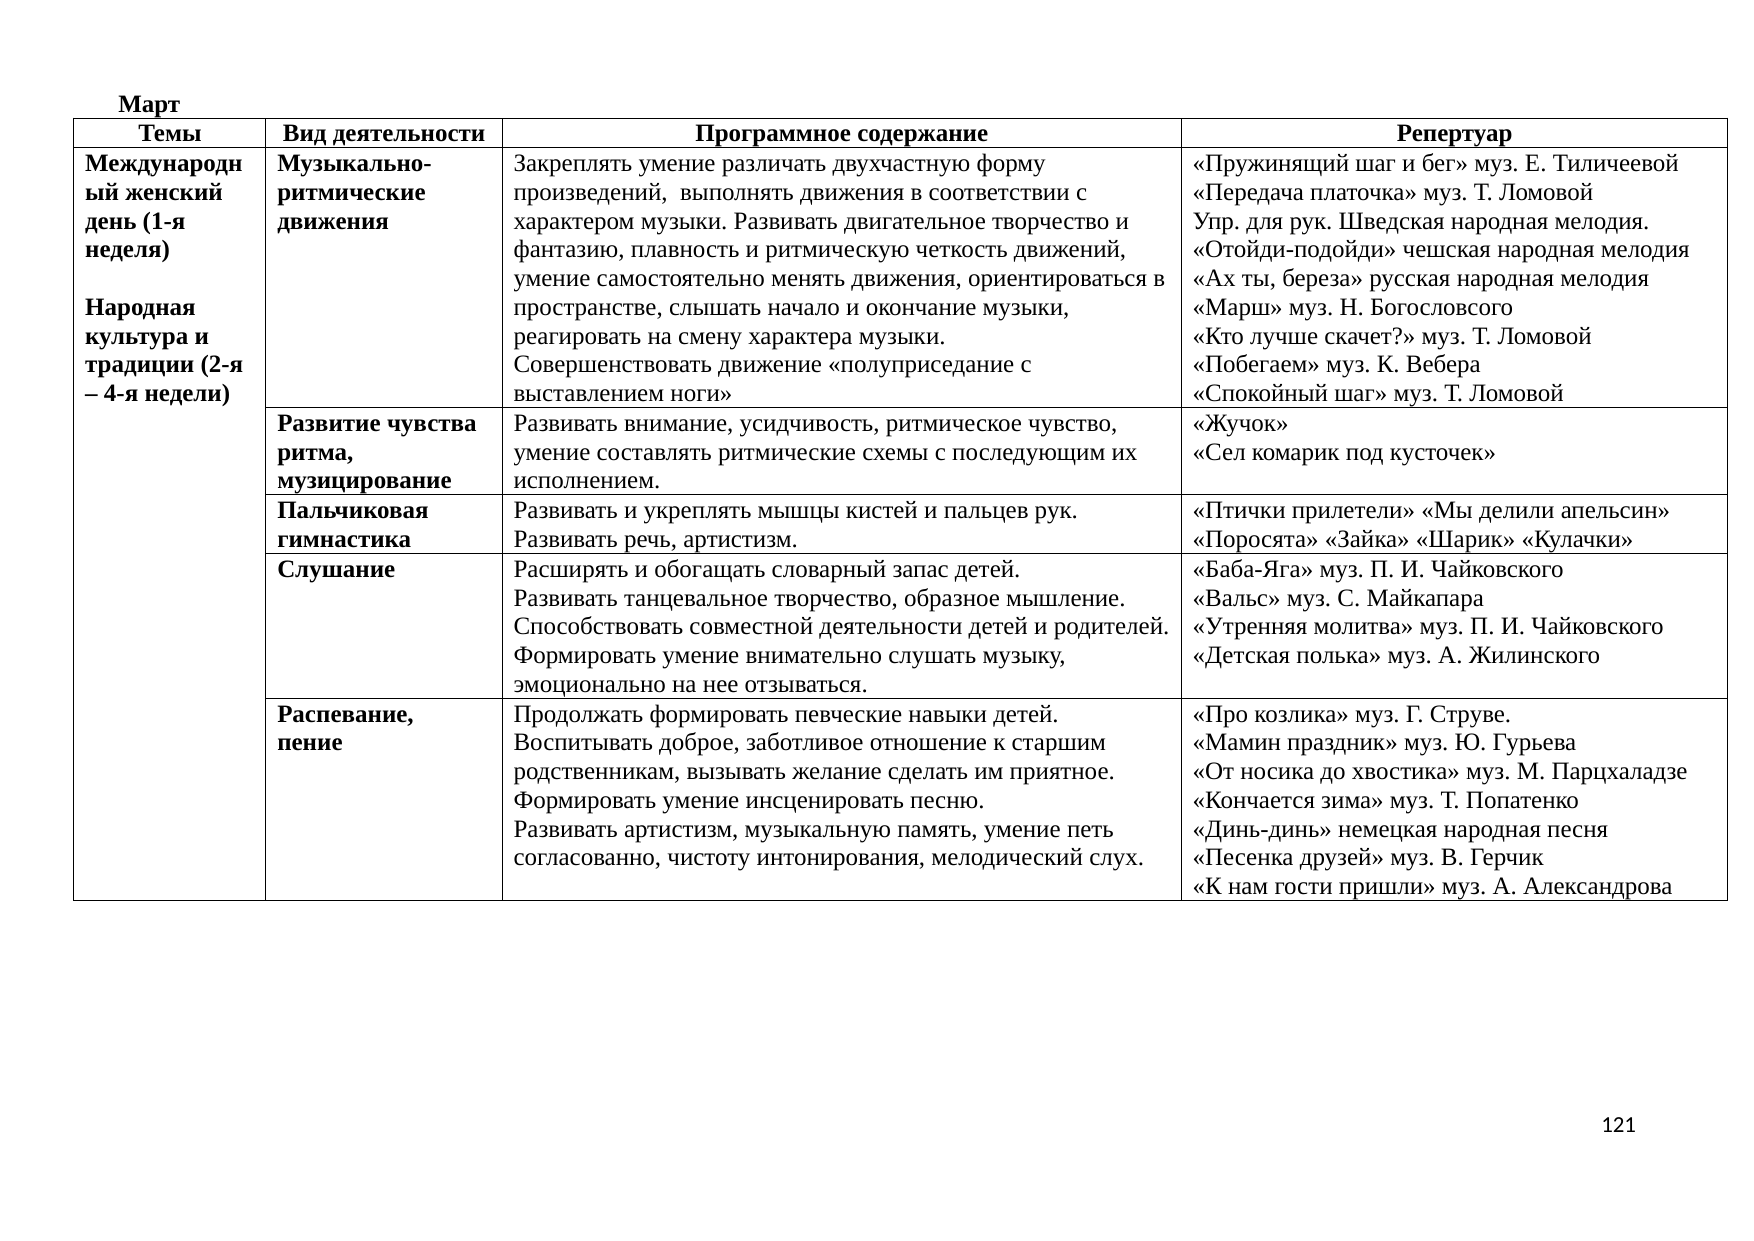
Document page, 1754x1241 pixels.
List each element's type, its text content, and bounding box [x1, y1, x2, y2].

table_cell Расширять и обогащать словарный запас детей. Развивать танцевальное творчество, образное мышление. Способствовать совместной деятельности детей и родителей. Формировать умение внимательно слушать музыку, эмоционально на нее отзываться. [503, 554, 1181, 698]
table_cell «Баба-Яга» муз. П. И. Чайковского «Вальс» муз. С. Майкапара «Утренняя молитва» муз. П. И. Чайковского «Детская полька» муз. А. Жилинского [1182, 554, 1727, 698]
table_cell Продолжать формировать певческие навыки детей. Воспитывать доброе, заботливое отношение к старшим родственникам, вызывать желание сделать им приятное. Формировать умение инсценировать песню. Развивать артистизм, музыкальную память, умение петь согласованно, чистоту интонирования, мелодический слух. [503, 699, 1181, 900]
table_cell «Жучок» «Сел комарик под кусточек» [1182, 408, 1727, 494]
table_cell Развитие чувства ритма, музицирование [266, 408, 502, 494]
table_cell Развивать внимание, усидчивость, ритмическое чувство, умение составлять ритмические схемы с последующим их исполнением. [503, 408, 1181, 494]
table_header Программное содержание [503, 119, 1181, 147]
text Март [118, 89, 1636, 117]
table_header Темы [74, 119, 265, 147]
table_cell Пальчиковая гимнастика [266, 495, 502, 553]
table_header Репертуар [1182, 119, 1727, 147]
table_cell Закреплять умение различать двухчастную форму произведений, выполнять движения в соответствии с характером музыки. Развивать двигательное творчество и фантазию, плавность и ритмическую четкость движений, умение самостоятельно менять движения, ориентироваться в пространстве, слышать начало и окончание музыки, реагировать на смену характера музыки. Совершенствовать движение «полуприседание с выставлением ноги» [503, 148, 1181, 407]
table_header Вид деятельности [266, 119, 502, 147]
table_cell «Про козлика» муз. Г. Струве. «Мамин праздник» муз. Ю. Гурьева «От носика до хвостика» муз. М. Парцхаладзе «Кончается зима» муз. Т. Попатенко «Динь-динь» немецкая народная песня «Песенка друзей» муз. В. Герчик «К нам гости пришли» муз. А. Александрова [1182, 699, 1727, 900]
table_cell Международный женский день (1-я неделя) Народная культура и традиции (2-я – 4-я недели) [74, 148, 265, 900]
table_cell Слушание [266, 554, 502, 698]
table_cell «Пружинящий шаг и бег» муз. Е. Тиличеевой «Передача платочка» муз. Т. Ломовой Упр. для рук. Шведская народная мелодия. «Отойди-подойди» чешская народная мелодия «Ах ты, береза» русская народная мелодия «Марш» муз. Н. Богословсого «Кто лучше скачет?» муз. Т. Ломовой «Побегаем» муз. К. Вебера «Спокойный шаг» муз. Т. Ломовой [1182, 148, 1727, 407]
table_cell Музыкально-ритмические движения [266, 148, 502, 407]
table_cell Распевание, пение [266, 699, 502, 900]
table_cell Развивать и укреплять мышцы кистей и пальцев рук. Развивать речь, артистизм. [503, 495, 1181, 553]
table_cell «Птички прилетели» «Мы делили апельсин» «Поросята» «Зайка» «Шарик» «Кулачки» [1182, 495, 1727, 553]
